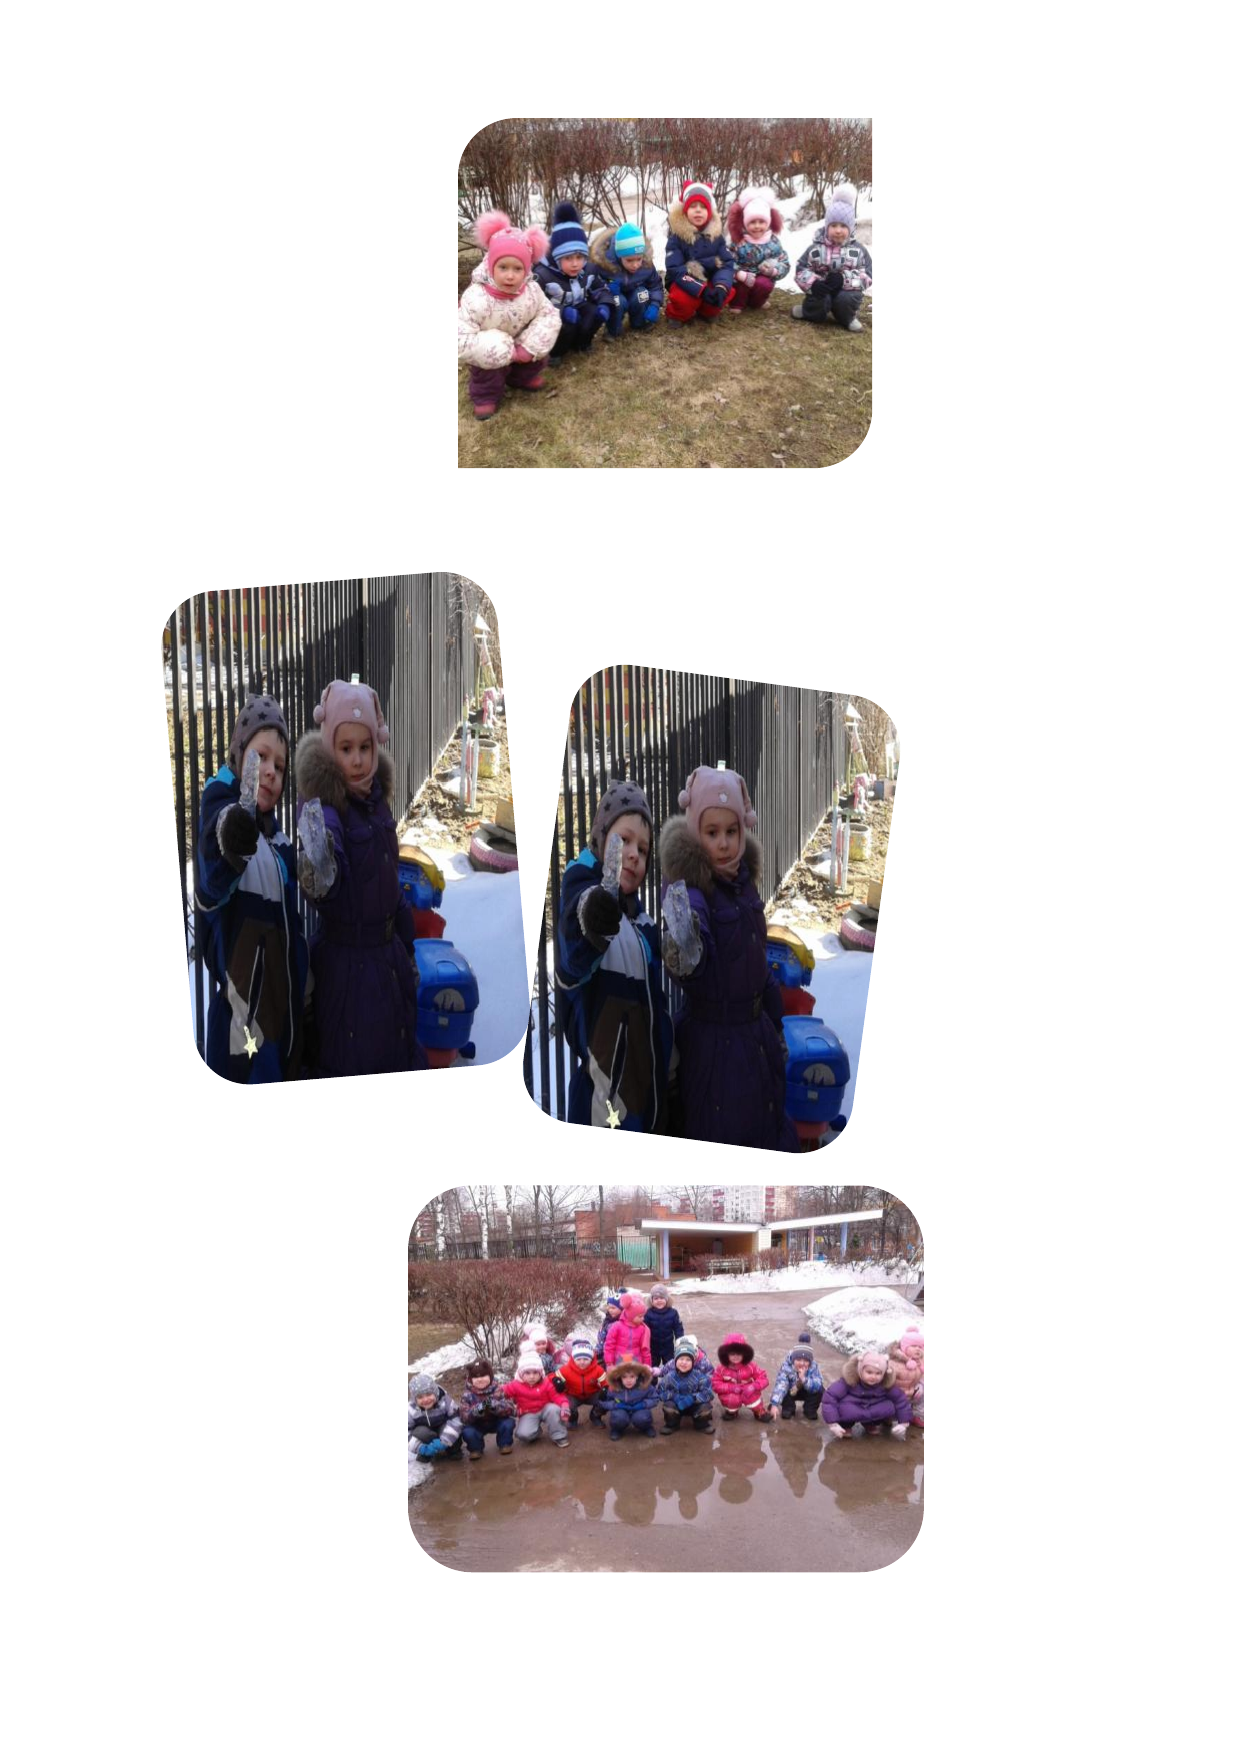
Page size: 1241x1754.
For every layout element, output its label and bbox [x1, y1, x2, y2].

picture [458, 118, 873, 469]
picture [408, 1185, 924, 1573]
picture [161, 571, 901, 1154]
